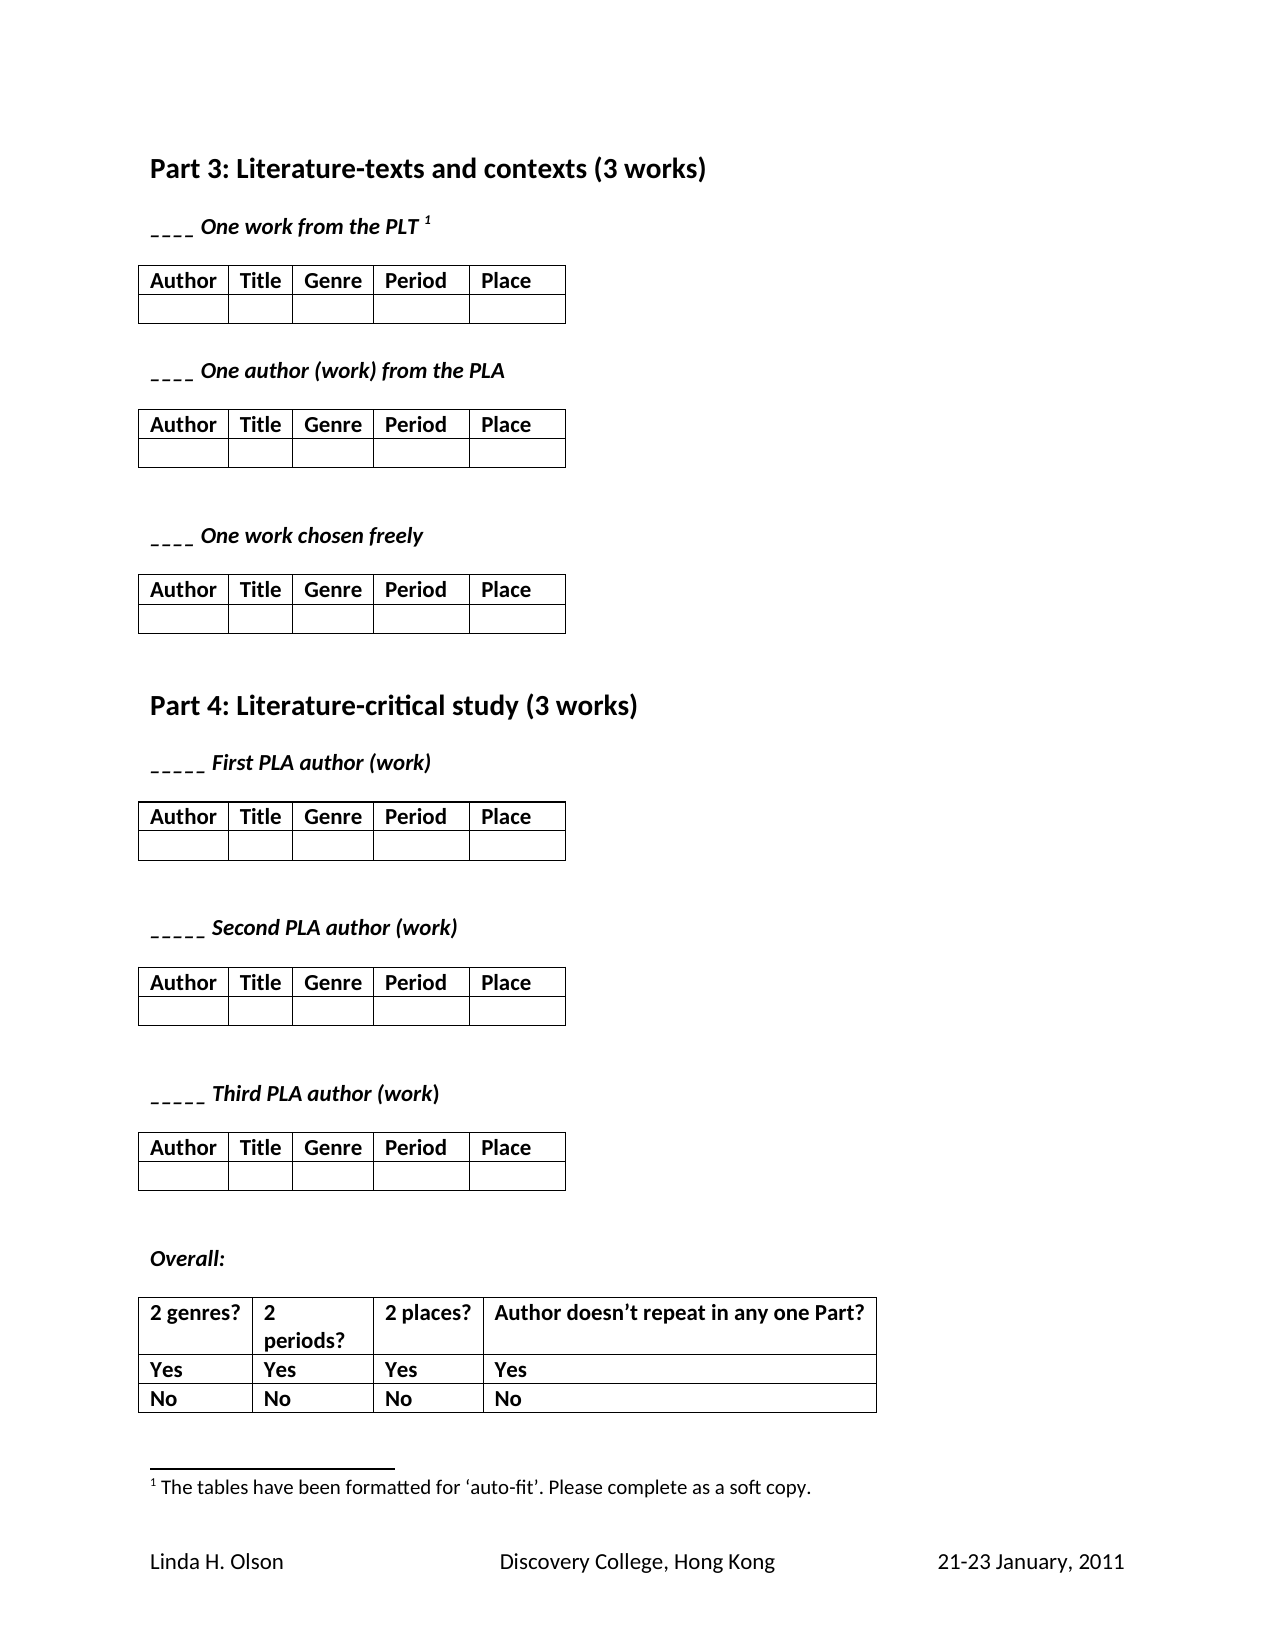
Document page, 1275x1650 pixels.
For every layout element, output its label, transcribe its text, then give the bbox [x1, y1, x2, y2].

table_cell [139, 831, 228, 859]
table_cell [139, 295, 228, 323]
table_header Place [470, 410, 565, 438]
table_header Author [139, 410, 228, 438]
table_header Genre [293, 1133, 373, 1161]
table_cell [139, 1162, 228, 1190]
table_header Author [139, 266, 228, 294]
text Part 3: Literature-texts and contexts (3 works) [150, 150, 1125, 186]
table_header Genre [293, 575, 373, 603]
table_cell [293, 295, 373, 323]
text ____ One work from the PLT [150, 212, 1125, 240]
table_cell [139, 605, 228, 632]
table_header Genre [293, 803, 373, 830]
table_header Author [139, 803, 228, 830]
table_cell [470, 439, 565, 467]
table_cell [293, 1162, 373, 1190]
text Overall: [150, 1244, 1125, 1272]
table_cell [229, 295, 292, 323]
table_header Author [139, 575, 228, 603]
table_header Period [374, 266, 469, 294]
text ____ One author (work) from the PLA [150, 356, 1125, 384]
table_header Place [470, 968, 565, 996]
table_cell No [374, 1384, 483, 1412]
text _____ Third PLA author (work) [150, 1079, 1125, 1107]
table_cell [374, 295, 469, 323]
table_cell [229, 439, 292, 467]
table_header Place [470, 266, 565, 294]
table_header Title [229, 803, 292, 830]
table_header Period [374, 1133, 469, 1161]
text Part 4: Literature-critical study (3 works) [150, 687, 1125, 722]
table_cell [229, 605, 292, 632]
table_cell No [484, 1384, 876, 1412]
table_header Genre [293, 266, 373, 294]
table_cell [293, 831, 373, 859]
table_cell [374, 605, 469, 632]
table_cell [374, 831, 469, 859]
table_header Author [139, 1133, 228, 1161]
table_header 2 genres? [139, 1298, 252, 1354]
table_header Genre [293, 968, 373, 996]
table_header Period [374, 803, 469, 830]
table_cell [374, 997, 469, 1025]
table_header Title [229, 410, 292, 438]
table_cell [470, 1162, 565, 1190]
table_header 2 places? [374, 1298, 483, 1354]
table_cell [470, 605, 565, 632]
table_header Title [229, 575, 292, 603]
table_cell Yes [139, 1355, 252, 1383]
table_header Genre [293, 410, 373, 438]
table_cell [293, 997, 373, 1025]
table_cell Yes [253, 1355, 373, 1383]
table_header Period [374, 410, 469, 438]
table_cell [470, 997, 565, 1025]
table_cell Yes [374, 1355, 483, 1383]
text ____ One work chosen freely [150, 521, 1125, 549]
table_header Title [229, 1133, 292, 1161]
table_header Period [374, 968, 469, 996]
table_cell [374, 439, 469, 467]
table_cell [293, 439, 373, 467]
table_cell [470, 831, 565, 859]
table_header Period [374, 575, 469, 603]
table_cell [374, 1162, 469, 1190]
table_header Place [470, 575, 565, 603]
table_cell [229, 997, 292, 1025]
table_cell [229, 1162, 292, 1190]
table_cell No [253, 1384, 373, 1412]
table_cell No [139, 1384, 252, 1412]
table_header Author doesn’t repeat in any one Part? [484, 1298, 876, 1354]
table_cell Yes [484, 1355, 876, 1383]
table_cell [293, 605, 373, 632]
table_header Title [229, 968, 292, 996]
table_header Place [470, 1133, 565, 1161]
table_header Place [470, 803, 565, 830]
text _____ First PLA author (work) [150, 748, 1125, 776]
table_cell [139, 997, 228, 1025]
table_header Author [139, 968, 228, 996]
table_header 2 periods? [253, 1298, 373, 1354]
text _____ Second PLA author (work) [150, 913, 1125, 942]
table_cell [470, 295, 565, 323]
table_cell [229, 831, 292, 859]
table_header Title [229, 266, 292, 294]
table_cell [139, 439, 228, 467]
